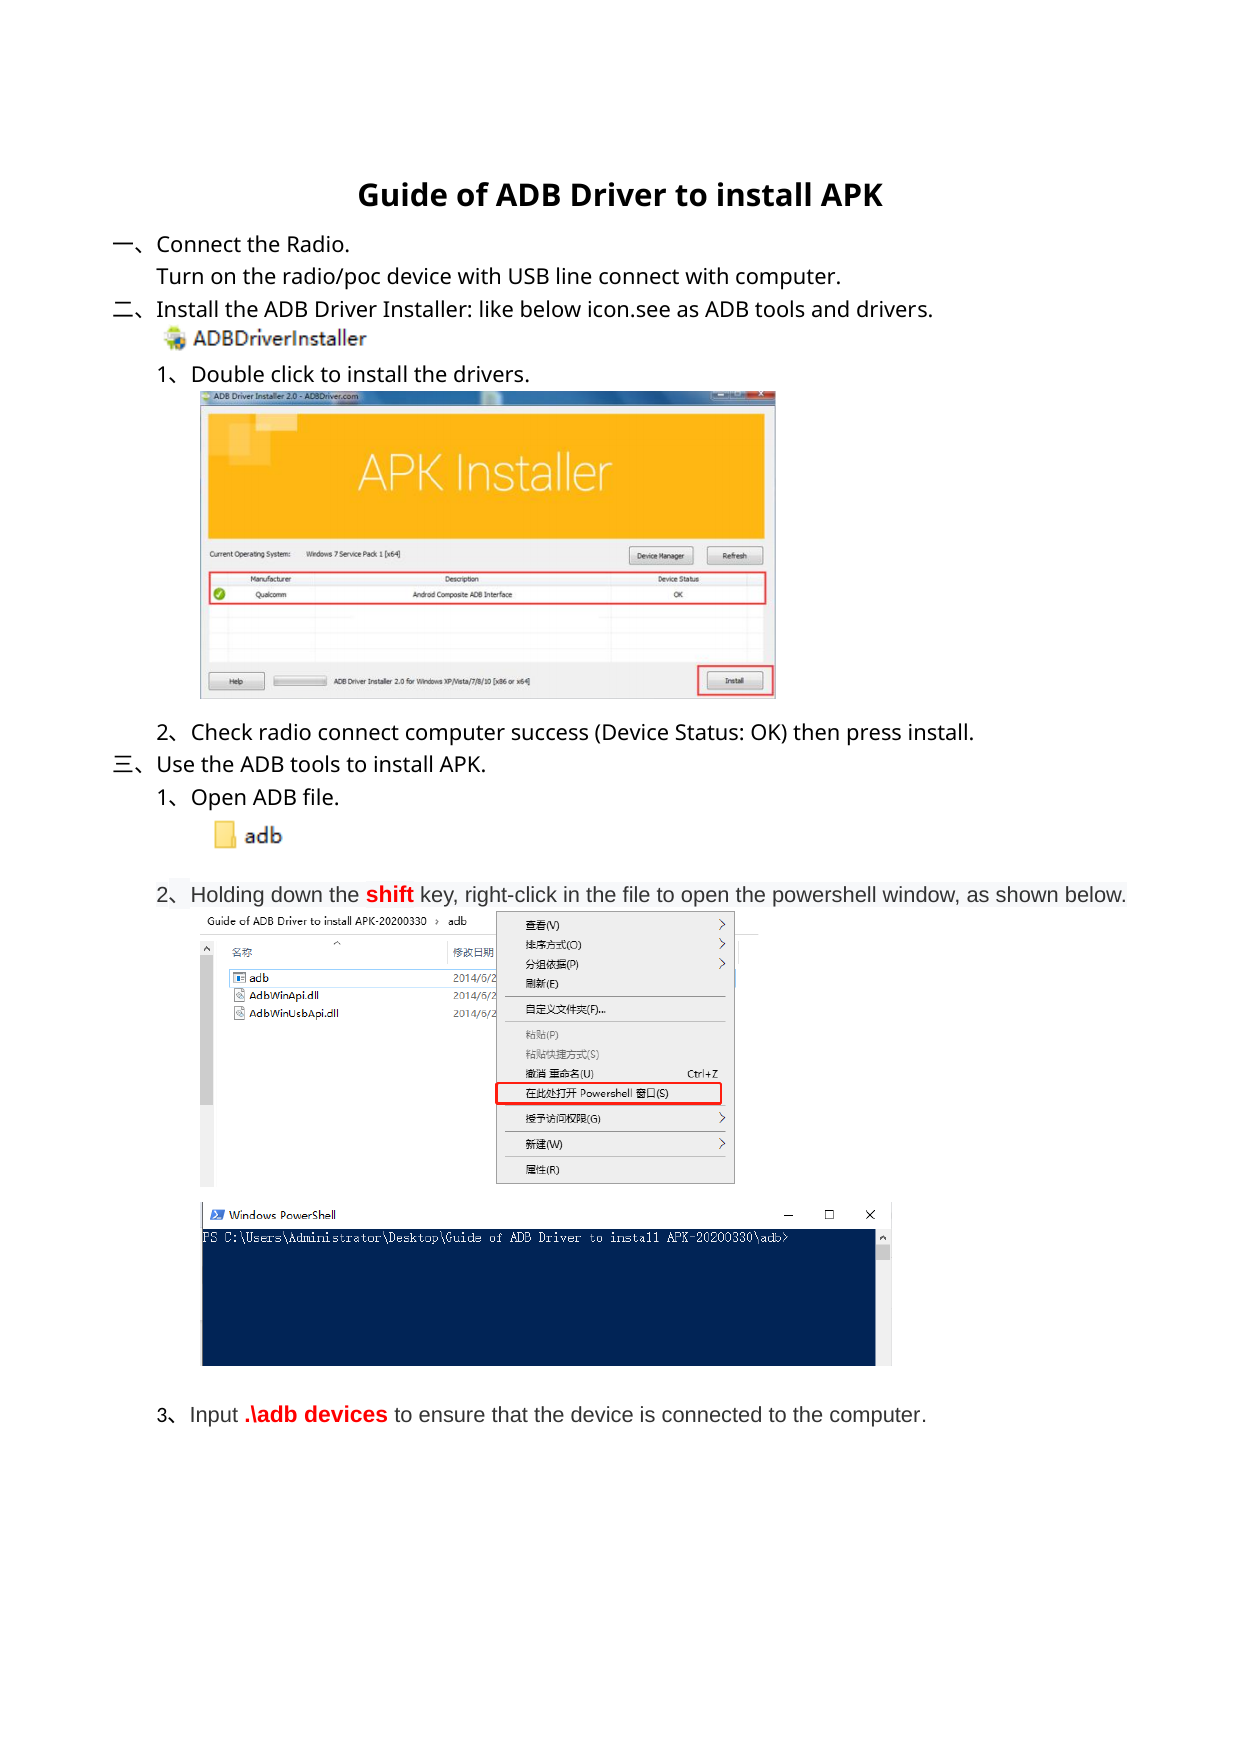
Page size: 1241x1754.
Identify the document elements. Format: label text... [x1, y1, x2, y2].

picture [200, 812, 364, 857]
picture [156, 324, 406, 356]
picture [200, 389, 776, 700]
text 一、Connect the Radio. [112, 227, 1128, 259]
list Input .\adb devices to ensure that the device is connected to the computer. [112, 1397, 1128, 1429]
text Turn on the radio/poc device with USB line connect with computer. [112, 259, 1128, 292]
picture [200, 909, 759, 1187]
picture [200, 1202, 892, 1366]
list Check radio connect computer success (Device Status: OK) then press install. [112, 714, 1128, 747]
text 1、Open ADB file. [112, 779, 1128, 812]
text 1、Double click to install the drivers. [112, 357, 1128, 389]
text 三、Use the ADB tools to install APK. [112, 747, 1128, 779]
text Guide of ADB Driver to install APK [112, 162, 1128, 227]
list Install the ADB Driver Installer: like below icon.see as ADB tools and drivers. [112, 292, 1128, 324]
list 2、Holding down the shift key, right-click in the file to open the powershell window, as shown below. [112, 877, 1128, 909]
